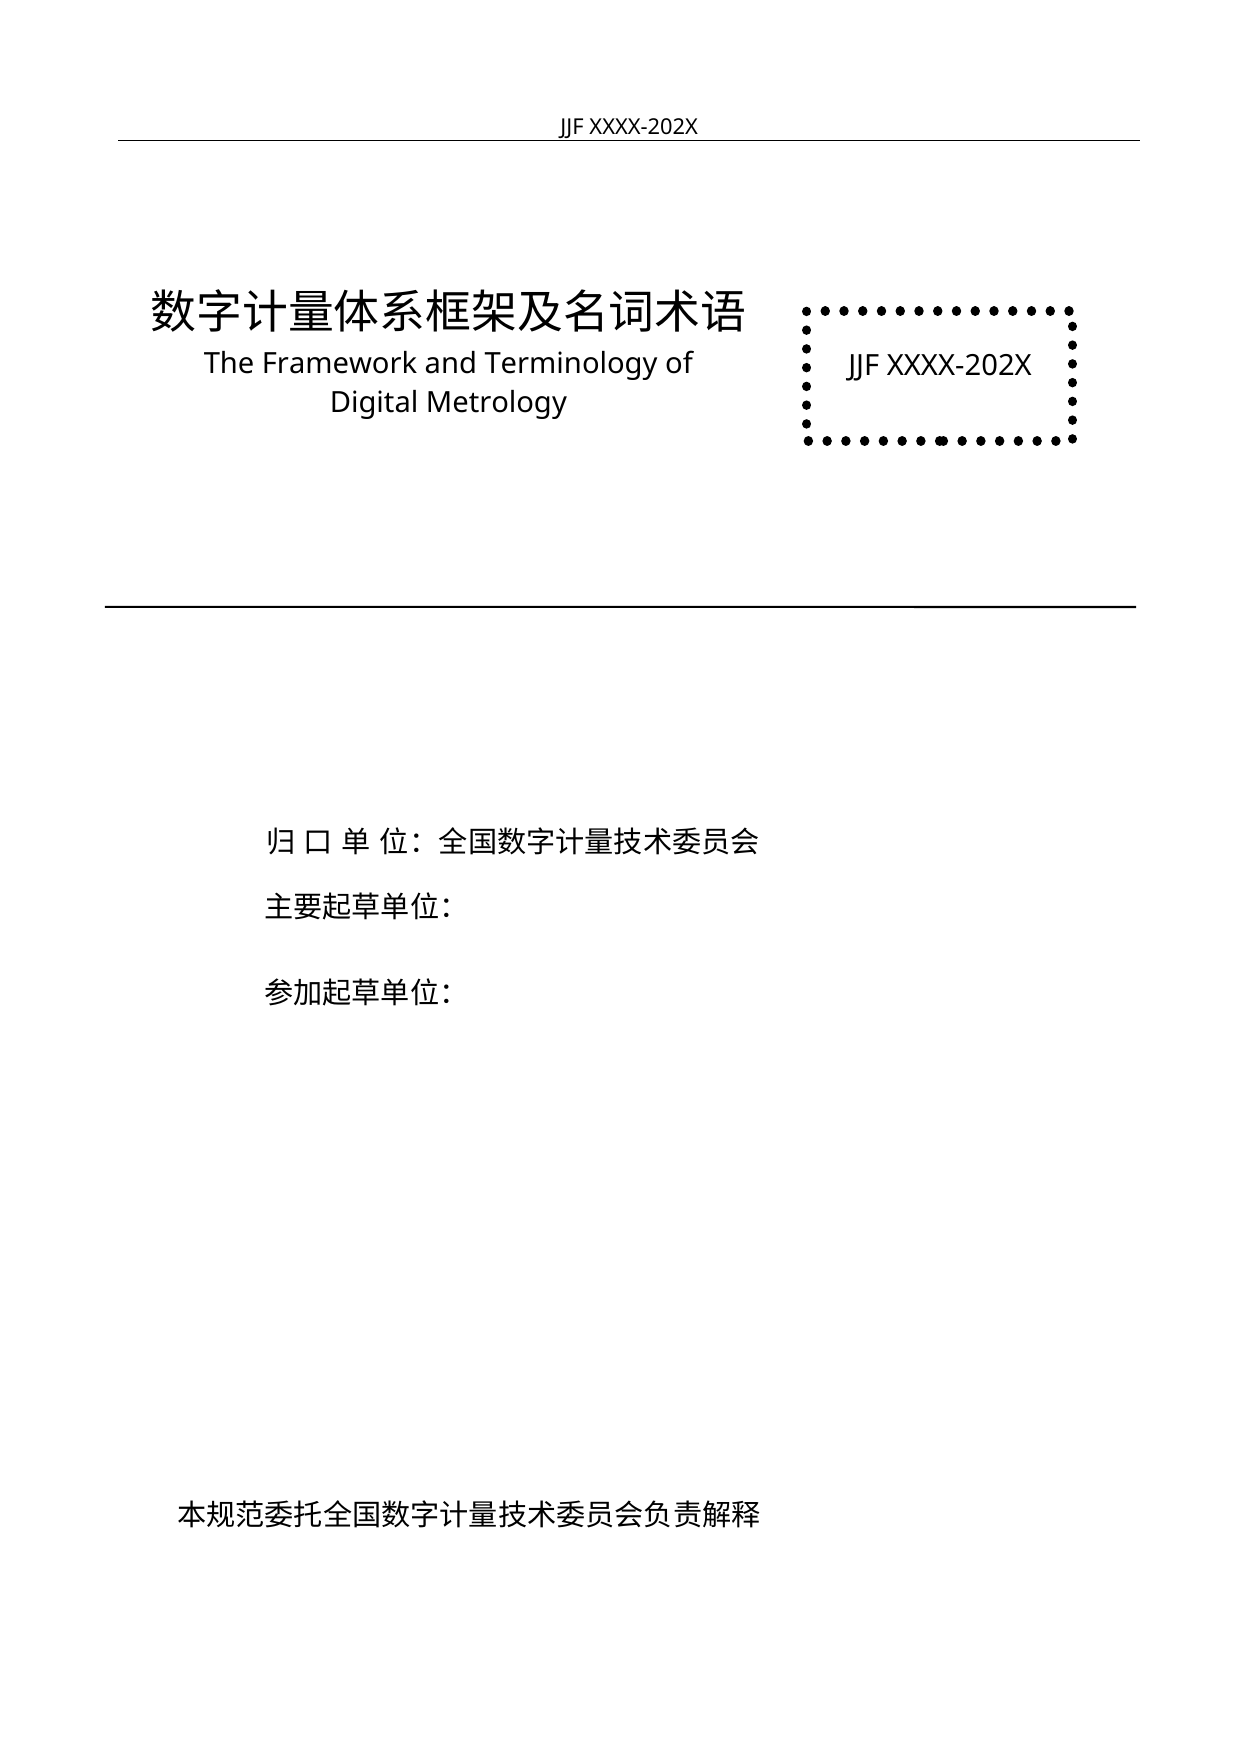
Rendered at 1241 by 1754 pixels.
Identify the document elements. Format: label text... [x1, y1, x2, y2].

text 主要起草单位： [118, 872, 1140, 937]
text 参加起草单位： [118, 959, 1140, 1024]
text 本规范委托全国数字计量技术委员会负责解释 [118, 1480, 1140, 1545]
text 归 口 单 位：全国数字计量技术委员会 [118, 807, 1140, 872]
